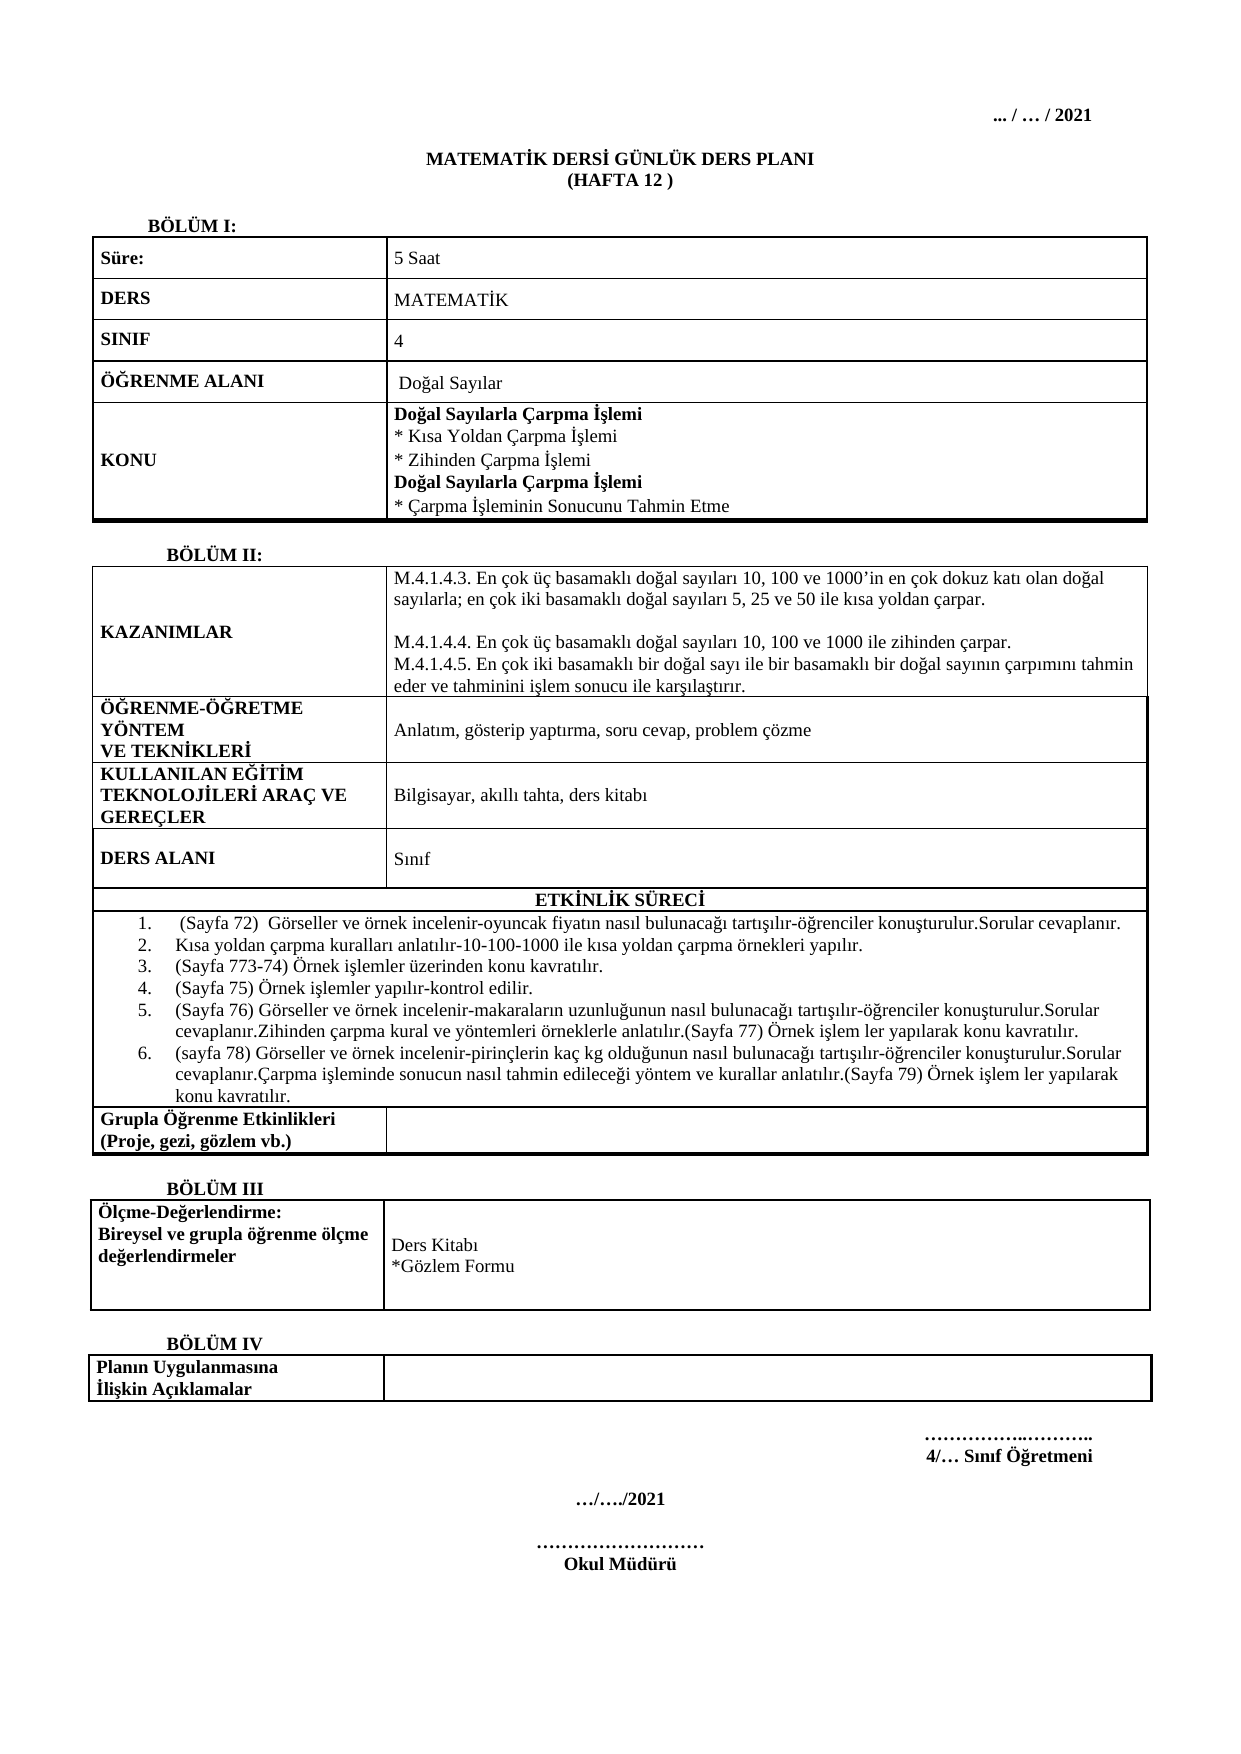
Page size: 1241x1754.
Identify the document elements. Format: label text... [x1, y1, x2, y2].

table_cell DERS [94, 279, 386, 319]
text MATEMATİK DERSİ GÜNLÜK DERS PLANI [148, 147, 1092, 169]
text ... / … / 2021 [148, 104, 1092, 126]
table_cell KULLANILAN EĞİTİM TEKNOLOJİLERİ ARAÇ VE GEREÇLER [93, 763, 386, 827]
table_cell Sınıf [387, 829, 1146, 887]
table_cell DERS ALANI [94, 829, 386, 887]
table_cell ÖĞRENME-ÖĞRETME YÖNTEM VE TEKNİKLERİ [93, 697, 386, 762]
table_cell Bilgisayar, akıllı tahta, ders kitabı [387, 763, 1146, 827]
table_cell Doğal Sayılar [388, 362, 1146, 402]
table_cell ÖĞRENME ALANI [94, 362, 386, 402]
subtitle BÖLÜM III [148, 1178, 1092, 1199]
text BÖLÜM I: [148, 214, 1092, 236]
table_header Ders Kitabı *Gözlem Formu [385, 1201, 1149, 1309]
table_cell Anlatım, gösterip yaptırma, soru cevap, problem çözme [387, 697, 1146, 762]
text Okul Müdürü [148, 1553, 1092, 1574]
text …/…./2021 [148, 1488, 1092, 1509]
table_header Planın Uygulanmasına İlişkin Açıklamalar [90, 1356, 383, 1399]
text (HAFTA 12 ) [148, 169, 1092, 191]
text ……………..……….. [148, 1423, 1092, 1445]
table_cell (Sayfa 72) Görseller ve örnek incelenir-oyuncak fiyatın nasıl bulunacağı tartışılır-öğrenciler konuşturulur.Sorular cevaplanır. Kısa yoldan çarpma kuralları anlatılır-10-100-1000 ile kısa yoldan çarpma örnekleri yapılır. (Sayfa 773-74) Örnek işlemler üzerinden konu kavratılır. (Sayfa 75) Örnek işlemler yapılır-kontrol edilir. (Sayfa 76) Görseller ve örnek incelenir-makaraların uzunluğunun nasıl bulunacağı tartışılır-öğrenciler konuşturulur.Sorular cevaplanır.Zihinden çarpma kural ve yöntemleri örneklerle anlatılır.(Sayfa 77) Örnek işlem ler yapılarak konu kavratılır. (sayfa 78) Görseller ve örnek incelenir-pirinçlerin kaç kg olduğunun nasıl bulunacağı tartışılır-öğrenciler konuşturulur.Sorular cevaplanır.Çarpma işleminde sonucun nasıl tahmin edileceği yöntem ve kurallar anlatılır.(Sayfa 79) Örnek işlem ler yapılarak konu kavratılır. [94, 912, 1146, 1106]
table_cell [387, 1108, 1146, 1151]
table_cell 4 [388, 320, 1146, 360]
text ……………………… [148, 1531, 1092, 1553]
table_cell Doğal Sayılarla Çarpma İşlemi * Kısa Yoldan Çarpma İşlemi * Zihinden Çarpma İşlemi Doğal Sayılarla Çarpma İşlemi * Çarpma İşleminin Sonucunu Tahmin Etme [388, 403, 1146, 518]
subtitle BÖLÜM IV [148, 1333, 1092, 1354]
table_header KAZANIMLAR [93, 567, 386, 696]
text 4/… Sınıf Öğretmeni [148, 1445, 1092, 1466]
table_cell KONU [94, 403, 386, 518]
table_header Ölçme-Değerlendirme: Bireysel ve grupla öğrenme ölçme değerlendirmeler [92, 1201, 383, 1309]
table_header 5 Saat [388, 238, 1146, 277]
table_cell Grupla Öğrenme Etkinlikleri (Proje, gezi, gözlem vb.) [94, 1108, 386, 1151]
table_cell MATEMATİK [388, 279, 1146, 319]
table_header M.4.1.4.3. En çok üç basamaklı doğal sayıları 10, 100 ve 1000’in en çok dokuz katı olan doğal sayılarla; en çok iki basamaklı doğal sayıları 5, 25 ve 50 ile kısa yoldan çarpar. M.4.1.4.4. En çok üç basamaklı doğal sayıları 10, 100 ve 1000 ile zihinden çarpar. M.4.1.4.5. En çok iki basamaklı bir doğal sayı ile bir basamaklı bir doğal sayının çarpımını tahmin eder ve tahminini işlem sonucu ile karşılaştırır. [387, 567, 1147, 696]
table_cell ETKİNLİK SÜRECİ [94, 889, 1146, 910]
table_header [385, 1356, 1150, 1399]
text BÖLÜM II: [148, 544, 1092, 566]
table_cell SINIF [94, 320, 386, 360]
table_header Süre: [94, 238, 386, 277]
